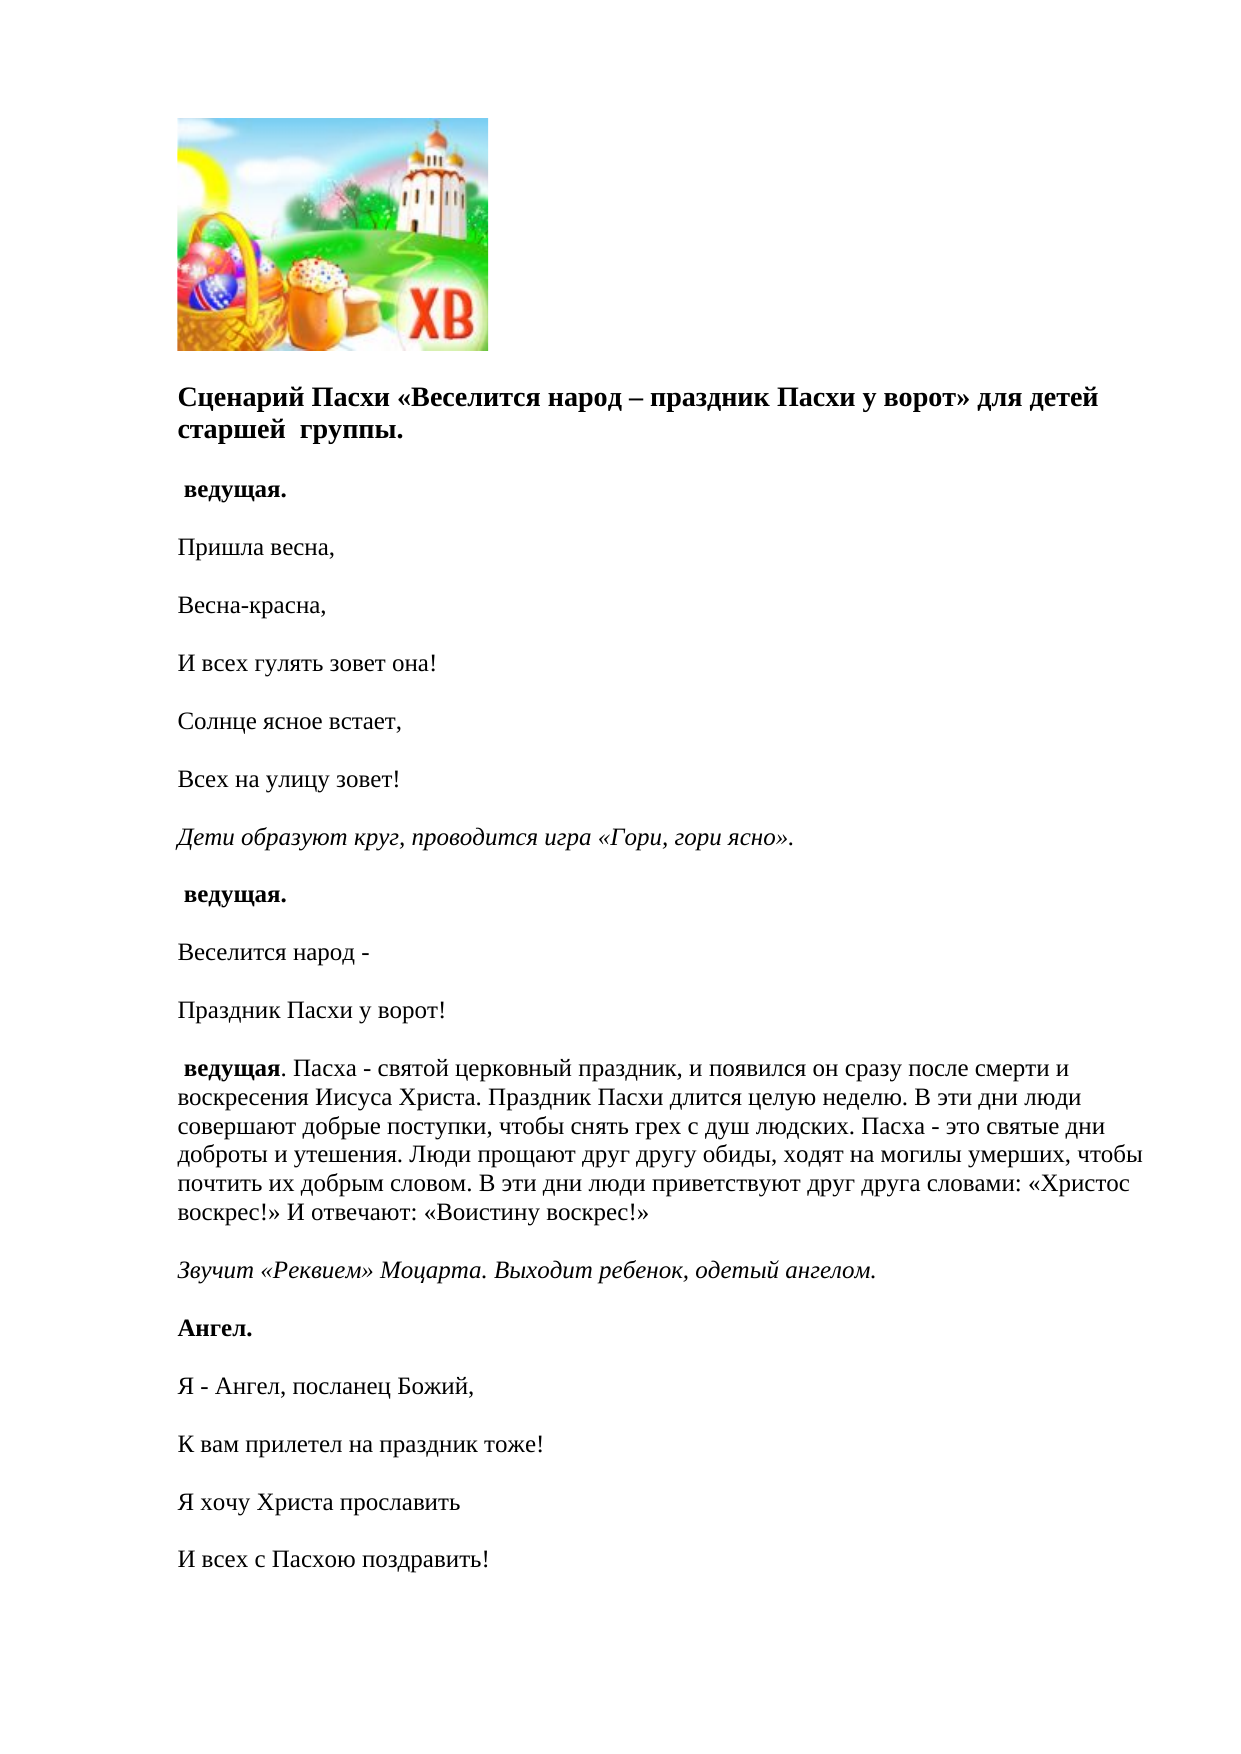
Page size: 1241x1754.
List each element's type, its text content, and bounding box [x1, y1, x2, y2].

text К вам прилетел на праздник тоже! [177, 1429, 1152, 1457]
text ведущая. [177, 879, 1152, 908]
text Звучит «Реквием» Моцарта. Выходит ребенок, одетый ангелом. [177, 1255, 1152, 1284]
text И всех гулять зовет она! [177, 648, 1152, 677]
text Веселится народ - [177, 937, 1152, 966]
text Сценарий Пасхи «Веселится народ – праздник Пасхи у ворот» для детей старшей группы. [177, 380, 1152, 445]
text Всех на улицу зовет! [177, 764, 1152, 792]
text Солнце ясное встает, [177, 706, 1152, 734]
text ведущая. [177, 474, 1152, 503]
text И всех с Пасхою поздравить! [177, 1544, 1152, 1573]
text Дети образуют круг, проводится игра «Гори, гори ясно». [177, 822, 1152, 850]
text Я - Ангел, посланец Божий, [177, 1371, 1152, 1399]
text Весна-красна, [177, 590, 1152, 619]
text Я хочу Христа прославить [177, 1487, 1152, 1515]
text Пришла весна, [177, 532, 1152, 561]
text Праздник Пасхи у ворот! [177, 995, 1152, 1024]
text ведущая. Пасха - святой церковный праздник, и появился он сразу после смерти и воскресения Иисуса Христа. Праздник Пасхи длится целую неделю. В эти дни люди совершают добрые поступки, чтобы снять грех с душ людских. Пасха - это святые дни доброты и утешения. Люди прощают друг другу обиды, ходят на могилы умерших, чтобы почтить их добрым словом. В эти дни люди приветствуют друг друга словами: «Христос воскрес!» И отвечают: «Воистину воскрес!» [177, 1053, 1152, 1226]
text Ангел. [177, 1313, 1152, 1342]
picture [177, 118, 489, 351]
